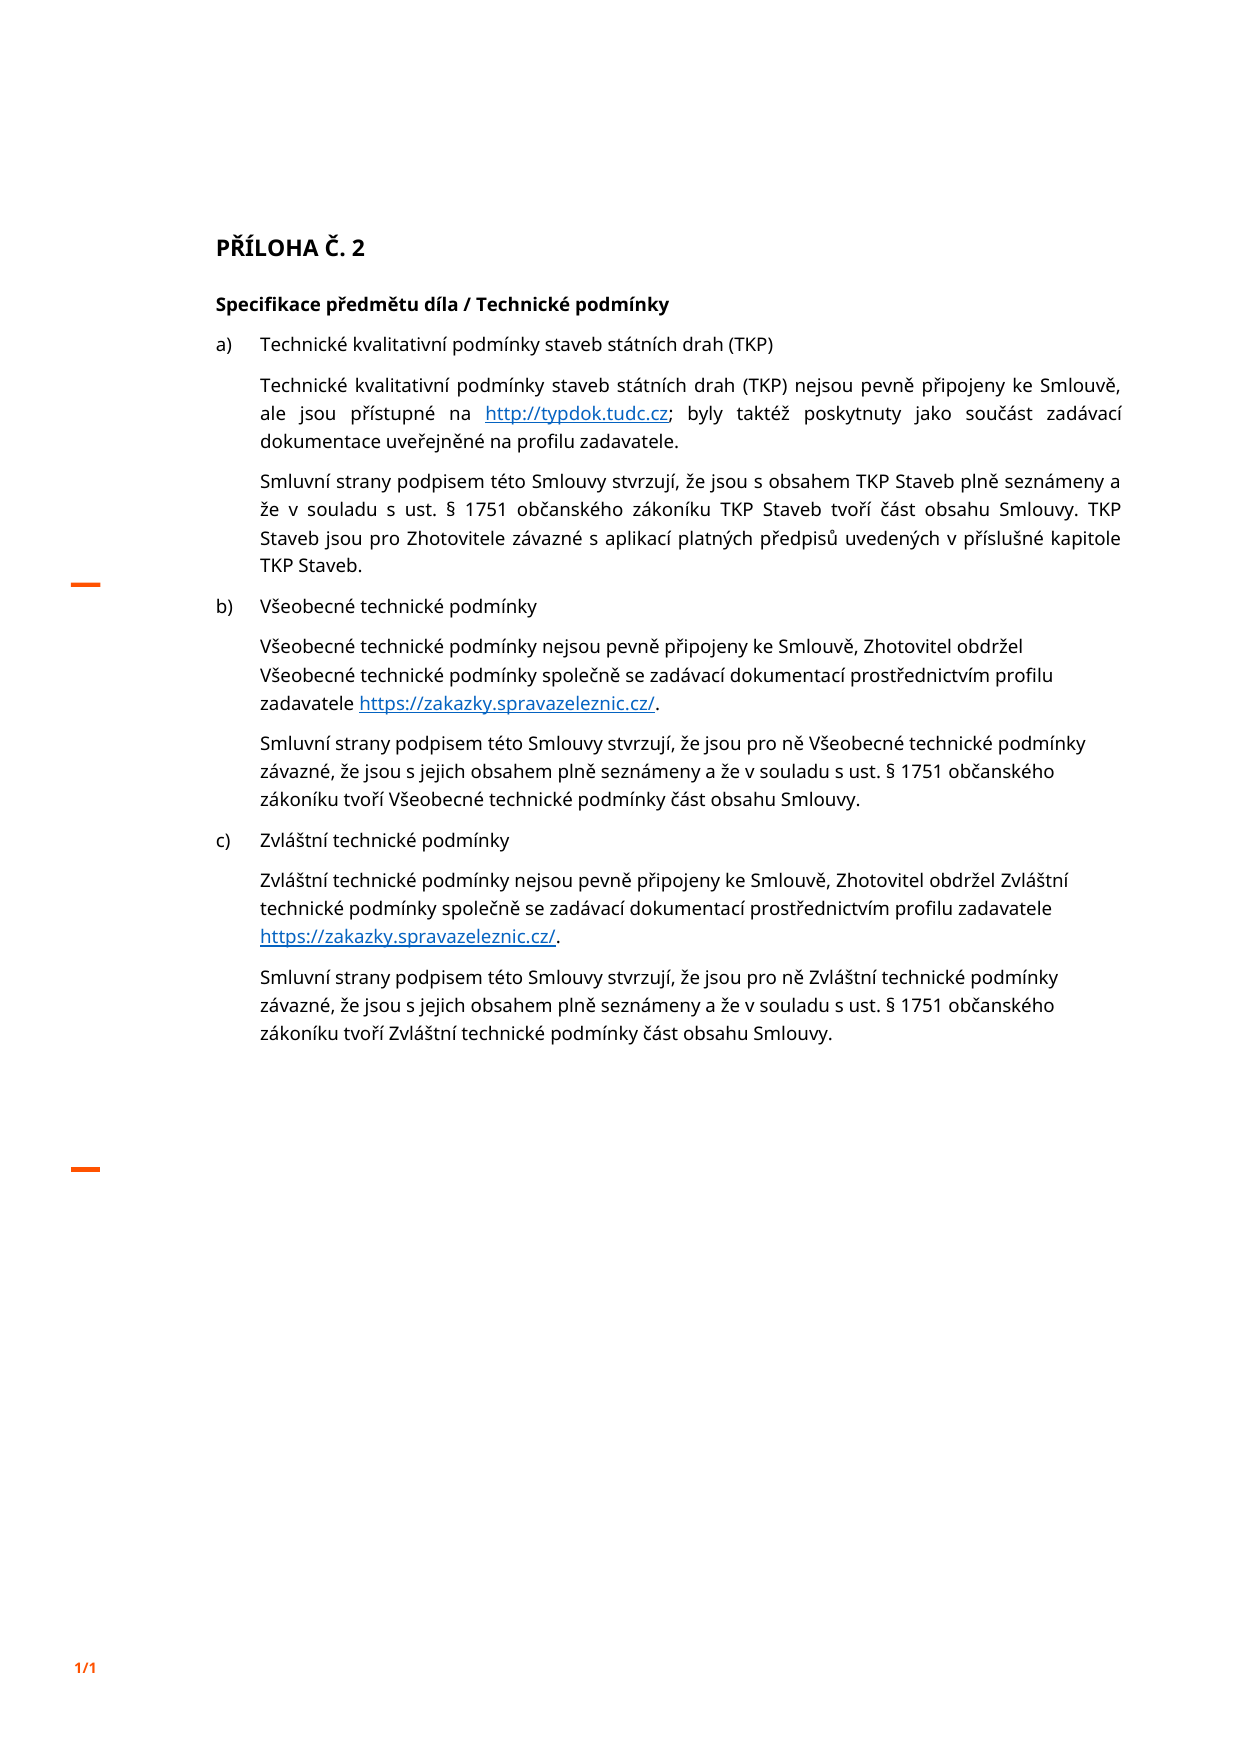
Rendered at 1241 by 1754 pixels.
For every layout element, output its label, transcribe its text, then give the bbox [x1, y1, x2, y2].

text Smluvní strany podpisem této Smlouvy stvrzují, že jsou pro ně Zvláštní technické podmínky závazné, že jsou s jejich obsahem plně seznámeny a že v souladu s ust. § 1751 občanského zákoníku tvoří Zvláštní technické podmínky část obsahu Smlouvy. [260, 964, 1122, 1046]
list Technické kvalitativní podmínky staveb státních drah (TKP) [216, 332, 1122, 357]
text Příloha č. 2 [216, 232, 1122, 263]
text Technické kvalitativní podmínky staveb státních drah (TKP) nejsou pevně připojeny ke Smlouvě, ale jsou přístupné na http://typdok.tudc.cz; byly taktéž poskytnuty jako součást zadávací dokumentace uveřejněné na profilu zadavatele. [260, 372, 1122, 454]
text Zvláštní technické podmínky nejsou pevně připojeny ke Smlouvě, Zhotovitel obdržel Zvláštní technické podmínky společně se zadávací dokumentací prostřednictvím profilu zadavatele https://zakazky.spravazeleznic.cz/. [260, 867, 1122, 949]
list Všeobecné technické podmínky [216, 593, 1122, 619]
text Všeobecné technické podmínky nejsou pevně připojeny ke Smlouvě, Zhotovitel obdržel Všeobecné technické podmínky společně se zadávací dokumentací prostřednictvím profilu zadavatele https://zakazky.spravazeleznic.cz/. [260, 634, 1122, 715]
text Smluvní strany podpisem této Smlouvy stvrzují, že jsou pro ně Všeobecné technické podmínky závazné, že jsou s jejich obsahem plně seznámeny a že v souladu s ust. § 1751 občanského zákoníku tvoří Všeobecné technické podmínky část obsahu Smlouvy. [260, 730, 1122, 812]
list Zvláštní technické podmínky [216, 827, 1122, 852]
text Specifikace předmětu díla / Technické podmínky [216, 291, 1122, 317]
text Smluvní strany podpisem této Smlouvy stvrzují, že jsou s obsahem TKP Staveb plně seznámeny a že v souladu s ust. § 1751 občanského zákoníku TKP Staveb tvoří část obsahu Smlouvy. TKP Staveb jsou pro Zhotovitele závazné s aplikací platných předpisů uvedených v příslušné kapitole TKP Staveb. [260, 469, 1122, 578]
